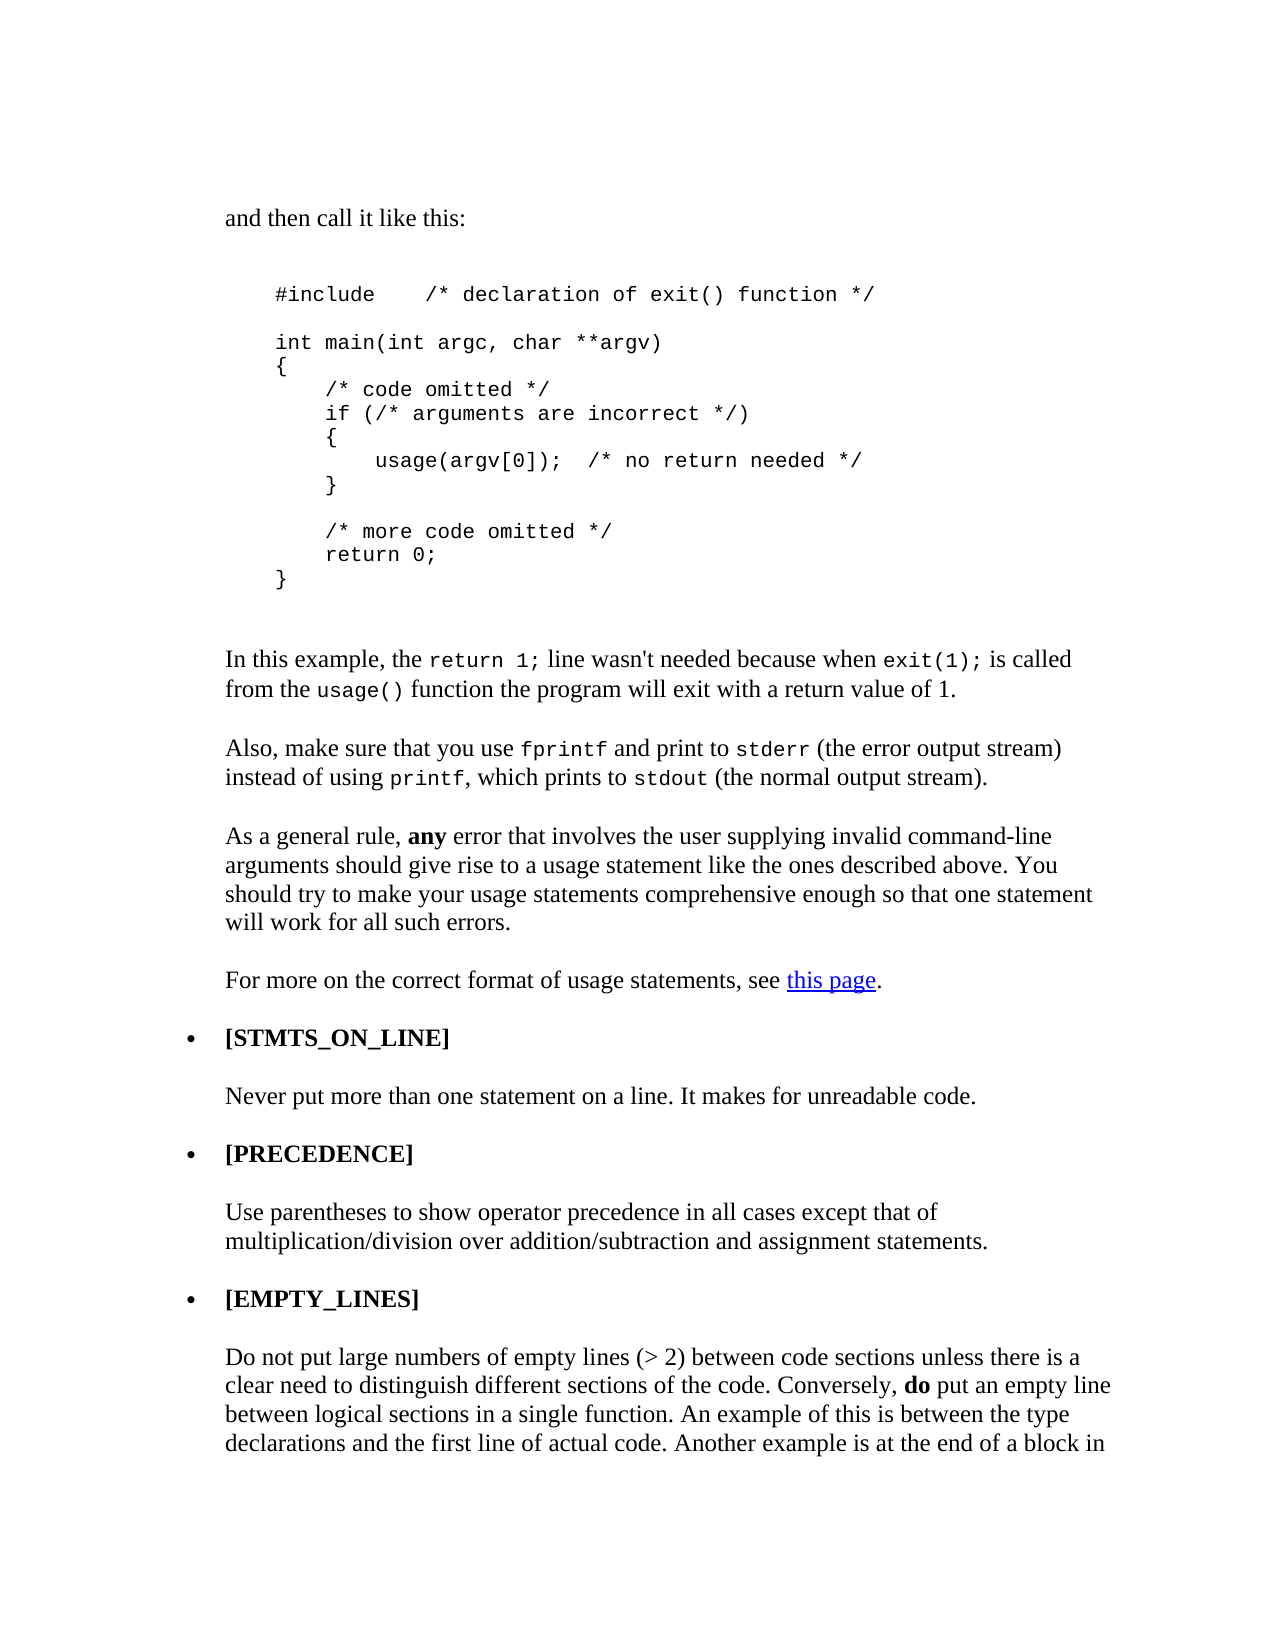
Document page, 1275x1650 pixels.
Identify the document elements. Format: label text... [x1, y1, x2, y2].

text Never put more than one statement on a line. It makes for unreadable code. [225, 1081, 1125, 1110]
text Use parentheses to show operator precedence in all cases except that of multiplication/division over addition/subtraction and assignment statements. [225, 1197, 1125, 1254]
text { [225, 355, 1125, 379]
text For more on the correct format of usage statements, see this page. [225, 965, 1125, 994]
text return 0; [225, 544, 1125, 568]
text /* more code omitted */ [225, 521, 1125, 544]
text As a general rule, any error that involves the user supplying invalid command-line arguments should give rise to a usage statement like the ones described above. You should try to make your usage statements comprehensive enough so that one statement will work for all such errors. [225, 821, 1125, 936]
text Also, make sure that you use fprintf and print to stderr (the error output stream) instead of using printf, which prints to stdout (the normal output stream). [225, 733, 1125, 792]
text usage(argv[0]); /* no return needed */ [225, 450, 1125, 473]
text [225, 1342, 1125, 1457]
text int main(int argc, char **argv) [225, 332, 1125, 355]
text if (/* arguments are incorrect */) [225, 403, 1125, 426]
list [EMPTY_LINES] [187, 1284, 1125, 1312]
text and then call it like this: [225, 203, 1125, 232]
text { [225, 426, 1125, 450]
text #include /* declaration of exit() function */ [225, 284, 1125, 308]
text } [225, 568, 1125, 592]
list [STMTS_ON_LINE] [187, 1023, 1125, 1052]
text In this example, the return 1; line wasn't needed because when exit(1); is called from the usage() function the program will exit with a return value of 1. [225, 644, 1125, 704]
list [PRECEDENCE] [187, 1139, 1125, 1168]
text /* code omitted */ [225, 379, 1125, 403]
text } [225, 473, 1125, 497]
